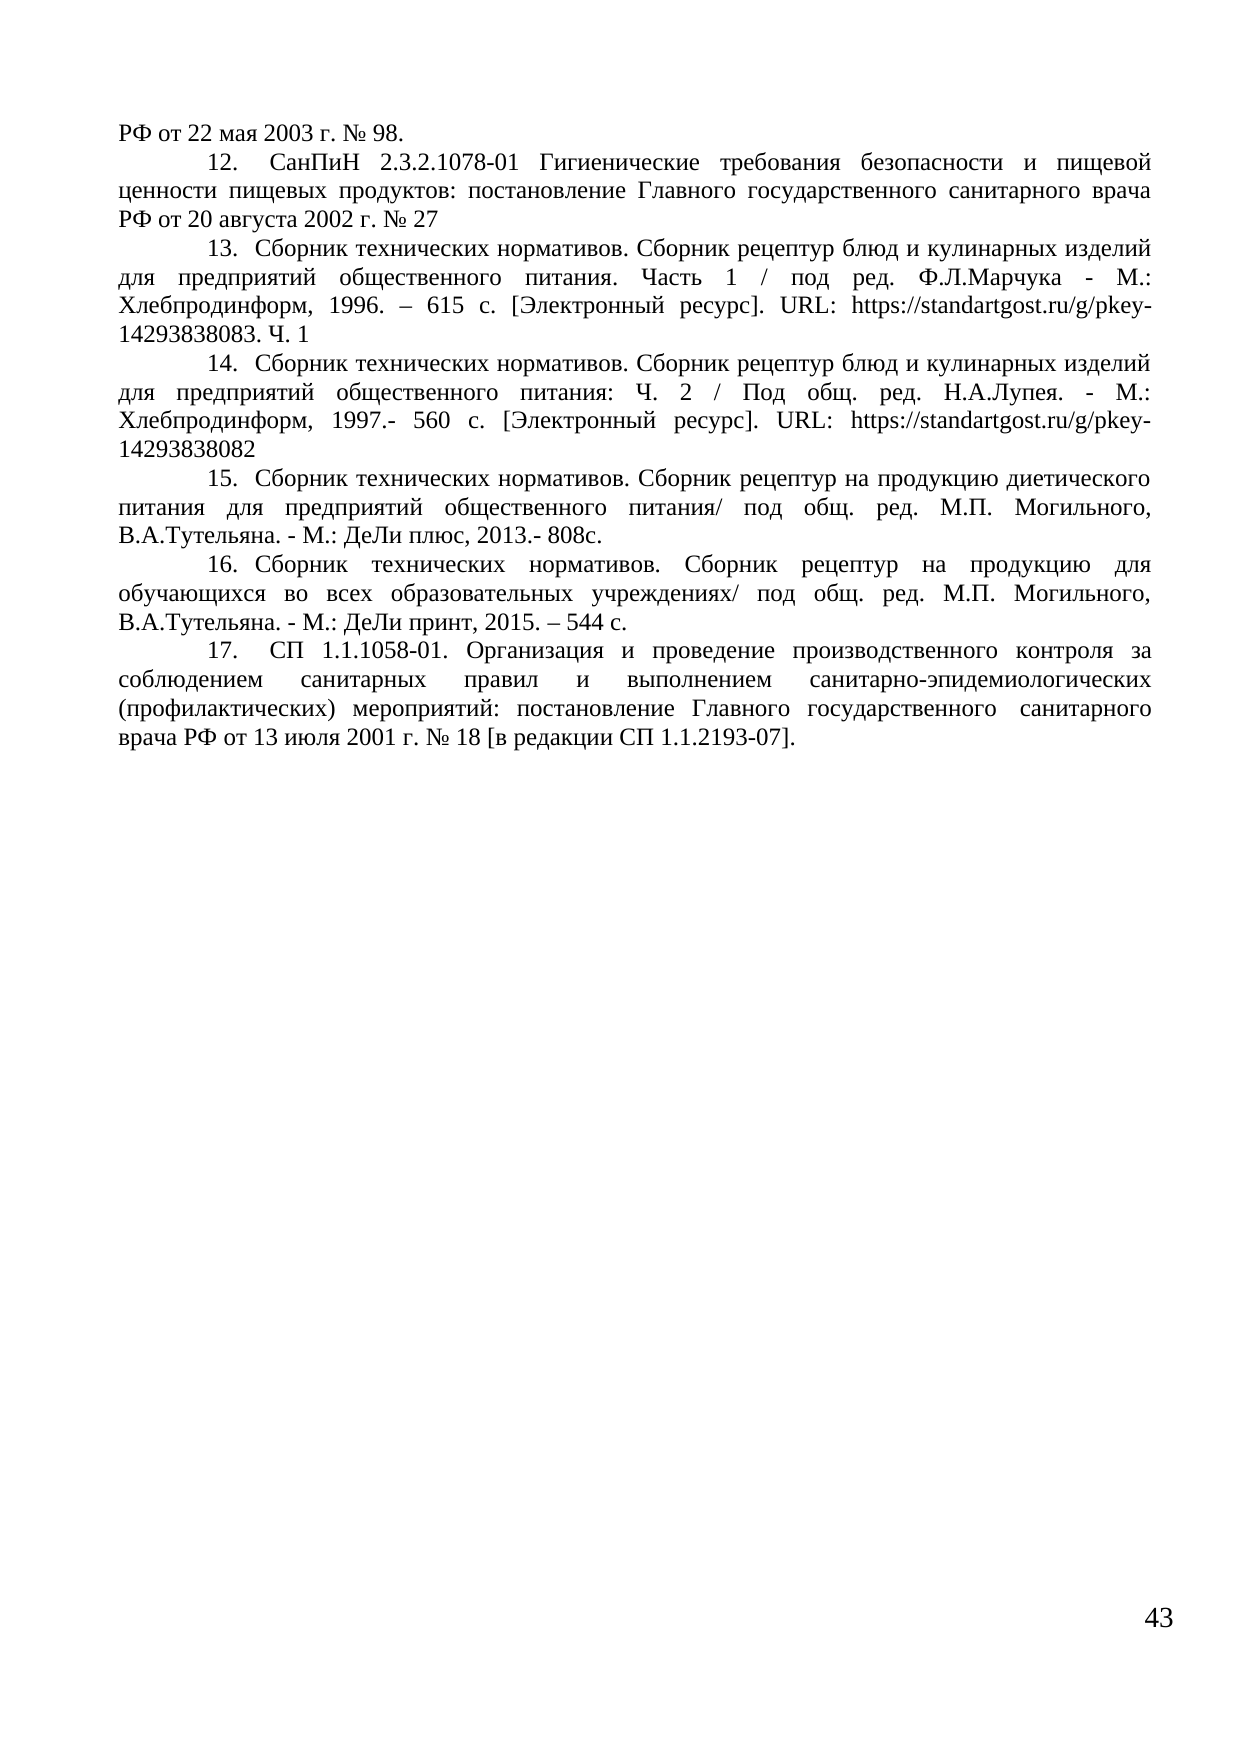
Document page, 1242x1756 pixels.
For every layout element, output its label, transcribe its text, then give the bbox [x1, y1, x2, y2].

list Сборник технических нормативов. Сборник рецептур на продукцию для обучающихся во всех образовательных учреждениях/ под общ. ред. М.П. Могильного, В.А.Тутельяна. - М.: ДеЛи принт, 2015. – 544 с. [118, 549, 1152, 635]
list СанПиН 2.3.2.1078-01 Гигиенические требования безопасности и пищевой ценности пищевых продуктов: постановление Главного государственного санитарного врача РФ от 20 августа 2002 г. № 27 [118, 147, 1151, 233]
text РФ от 22 мая 2003 г. № 98. [118, 118, 1194, 147]
list Сборник технических нормативов. Сборник рецептур блюд и кулинарных изделий для предприятий общественного питания. Часть 1 / под ред. Ф.Л.Марчука - М.: Хлебпродинформ, 1996. – 615 с. [Электронный ресурс]. URL: https://standartgost.ru/g/pkey- 14293838083. Ч. 1 [118, 233, 1152, 348]
list СП 1.1.1058-01. Организация и проведение производственного контроля за соблюдением санитарных правил и выполнением санитарно-эпидемиологических (профилактических) мероприятий: постановление Главного государственного санитарного врача РФ от 13 июля 2001 г. № 18 [в редакции СП 1.1.2193-07]. [118, 635, 1152, 750]
list Сборник технических нормативов. Сборник рецептур на продукцию диетического питания для предприятий общественного питания/ под общ. ред. М.П. Могильного, В.А.Тутельяна. - М.: ДеЛи плюс, 2013.- 808с. [118, 463, 1151, 549]
list Сборник технических нормативов. Сборник рецептур блюд и кулинарных изделий для предприятий общественного питания: Ч. 2 / Под общ. ред. Н.А.Лупея. - М.: Хлебпродинформ, 1997.- 560 с. [Электронный ресурс]. URL: https://standartgost.ru/g/pkey- 14293838082 [118, 348, 1151, 463]
